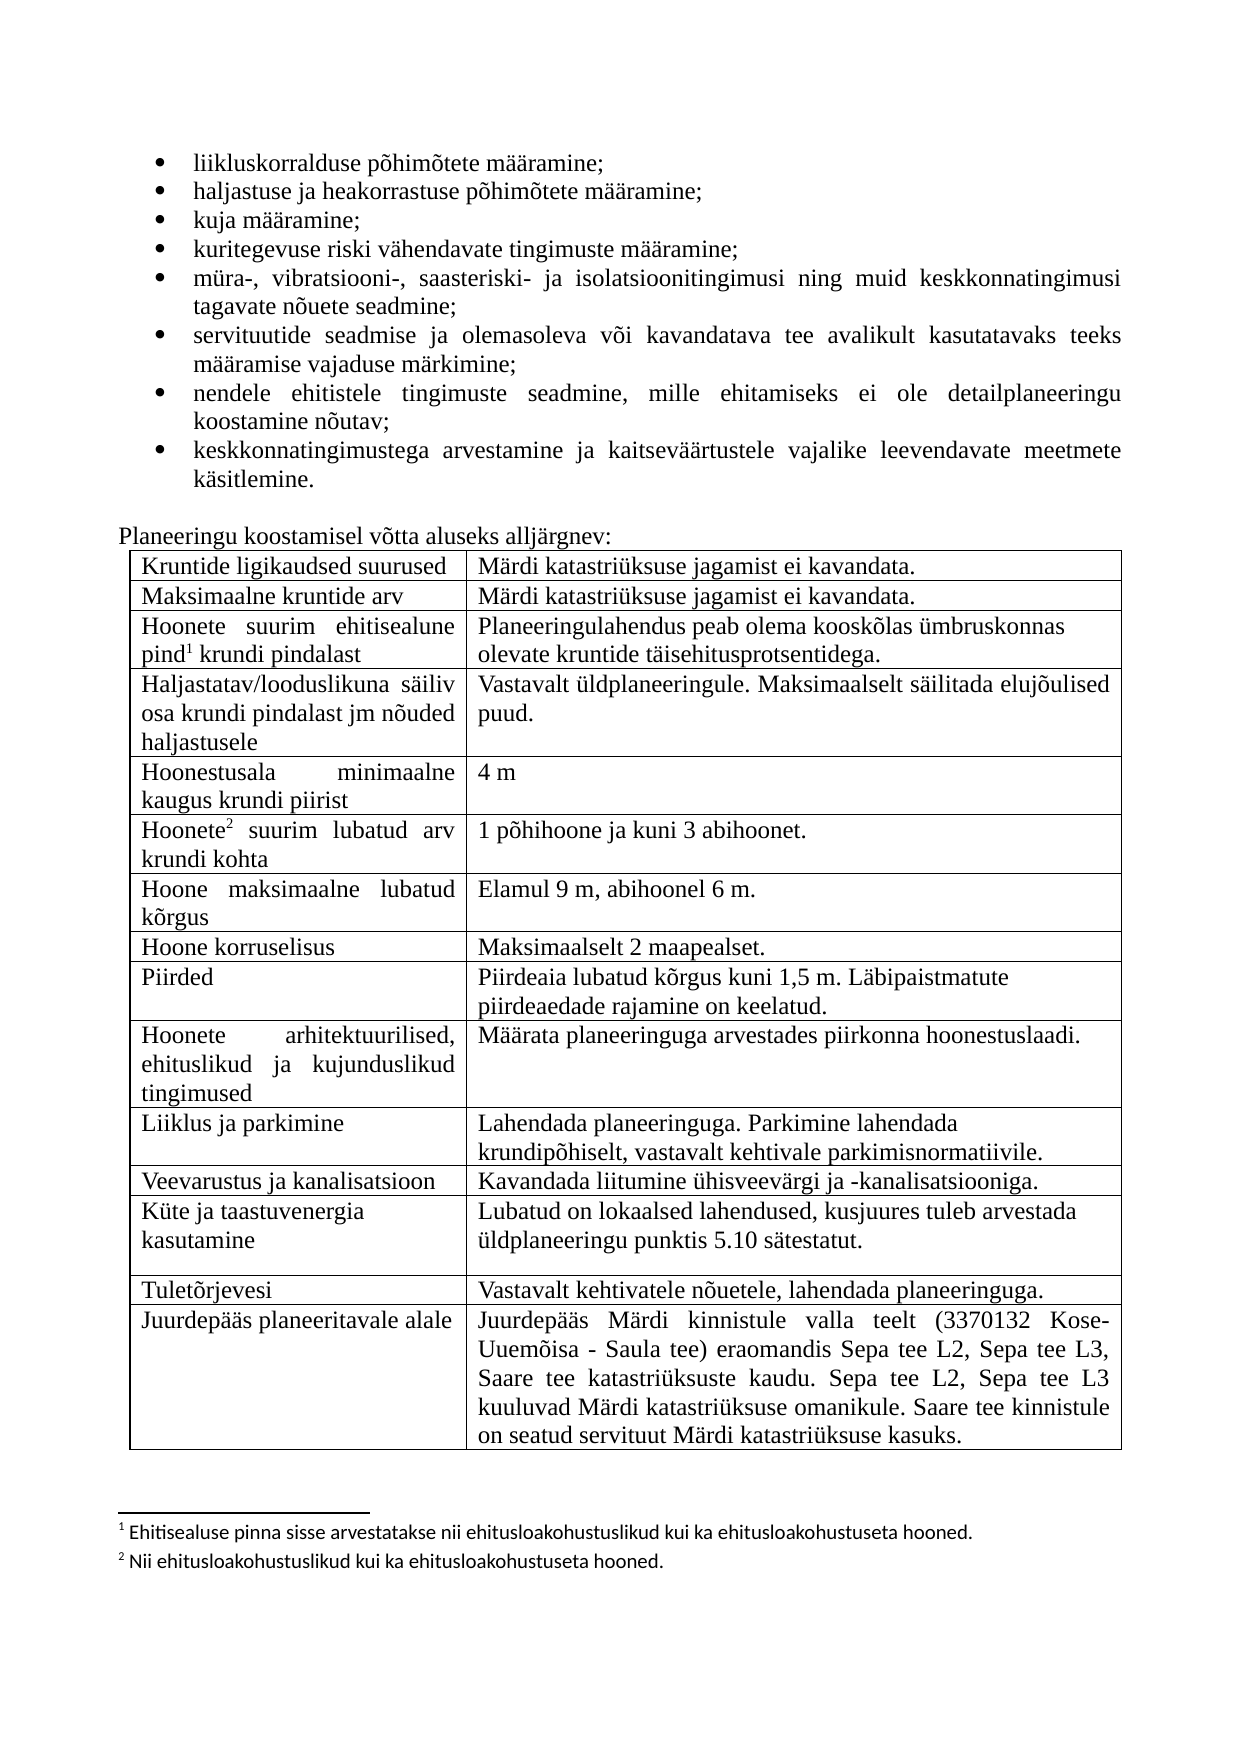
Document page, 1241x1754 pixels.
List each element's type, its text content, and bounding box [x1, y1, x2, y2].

table_cell Määrata planeeringuga arvestades piirkonna hoonestuslaadi. [467, 1021, 1121, 1107]
list keskkonnatingimustega arvestamine ja kaitseväärtustele vajalike leevendavate meetmete käsitlemine. [156, 435, 1122, 493]
table_cell Haljastatav/looduslikuna säiliv osa krundi pindalast jm nõuded haljastusele [131, 669, 466, 756]
table_cell Hoone korruselisus [131, 932, 466, 961]
table_cell Veevarustus ja kanalisatsioon [131, 1166, 466, 1195]
table_cell Lahendada planeeringuga. Parkimine lahendada krundipõhiselt, vastavalt kehtivale parkimisnormatiivile. [467, 1108, 1121, 1165]
table_cell Liiklus ja parkimine [131, 1108, 466, 1165]
table_cell Hoonestusala minimaalne kaugus krundi piirist [131, 757, 466, 814]
list liikluskorralduse põhimõtete määramine; [156, 148, 1122, 176]
table_cell Juurdepääs planeeritavale alale [131, 1305, 466, 1449]
table_cell Hoonete suurim lubatud arv krundi kohta [131, 815, 466, 873]
list servituutide seadmise ja olemasoleva või kavandatava tee avalikult kasutatavaks teeks määramise vajaduse märkimine; [156, 320, 1122, 378]
table_cell Märdi katastriüksuse jagamist ei kavandata. [467, 581, 1121, 610]
table_cell Hoone maksimaalne lubatud kõrgus [131, 874, 466, 931]
list haljastuse ja heakorrastuse põhimõtete määramine; [156, 176, 1122, 205]
table_cell Tuletõrjevesi [131, 1276, 466, 1304]
table_cell Küte ja taastuvenergia kasutamine [131, 1196, 466, 1274]
table_cell 1 põhihoone ja kuni 3 abihoonet. [467, 815, 1121, 873]
table_cell Juurdepääs Märdi kinnistule valla teelt (3370132 Kose-Uuemõisa - Saula tee) eraomandis Sepa tee L2, Sepa tee L3, Saare tee katastriüksuste kaudu. Sepa tee L2, Sepa tee L3 kuuluvad Märdi katastriüksuse omanikule. Saare tee kinnistule on seatud servituut Märdi katastriüksuse kasuks. [467, 1305, 1121, 1449]
table_cell Piirded [131, 962, 466, 1019]
list nendele ehitistele tingimuste seadmine, mille ehitamiseks ei ole detailplaneeringu koostamine nõutav; [156, 378, 1122, 435]
list kuritegevuse riski vähendavate tingimuste määramine; [156, 234, 1122, 263]
table_cell Piirdeaia lubatud kõrgus kuni 1,5 m. Läbipaistmatute piirdeaedade rajamine on keelatud. [467, 962, 1121, 1019]
list müra-, vibratsiooni-, saasteriski- ja isolatsioonitingimusi ning muid keskkonnatingimusi tagavate nõuete seadmine; [156, 263, 1122, 320]
table_cell Kavandada liitumine ühisveevärgi ja -kanalisatsiooniga. [467, 1166, 1121, 1195]
table_header Märdi katastriüksuse jagamist ei kavandata. [467, 551, 1121, 580]
table_cell Maksimaalne kruntide arv [131, 581, 466, 610]
table_cell Vastavalt üldplaneeringule. Maksimaalselt säilitada elujõulised puud. [467, 669, 1121, 756]
table_cell Lubatud on lokaalsed lahendused, kusjuures tuleb arvestada üldplaneeringu punktis 5.10 sätestatut. [467, 1196, 1121, 1274]
table_cell 4 m [467, 757, 1121, 814]
table_header Kruntide ligikaudsed suurused [131, 551, 466, 580]
table_cell Maksimaalselt 2 maapealset. [467, 932, 1121, 961]
table_cell Hoonete suurim ehitisealune pind krundi pindalast [131, 611, 466, 668]
text Planeeringu koostamisel võtta aluseks alljärgnev: [118, 521, 1122, 550]
table_cell Hoonete arhitektuurilised, ehituslikud ja kujunduslikud tingimused [131, 1021, 466, 1107]
table_cell Elamul 9 m, abihoonel 6 m. [467, 874, 1121, 931]
table_cell Planeeringulahendus peab olema kooskõlas ümbruskonnas olevate kruntide täisehitusprotsentidega. [467, 611, 1121, 668]
list kuja määramine; [156, 205, 1122, 234]
table_cell Vastavalt kehtivatele nõuetele, lahendada planeeringuga. [467, 1276, 1121, 1304]
